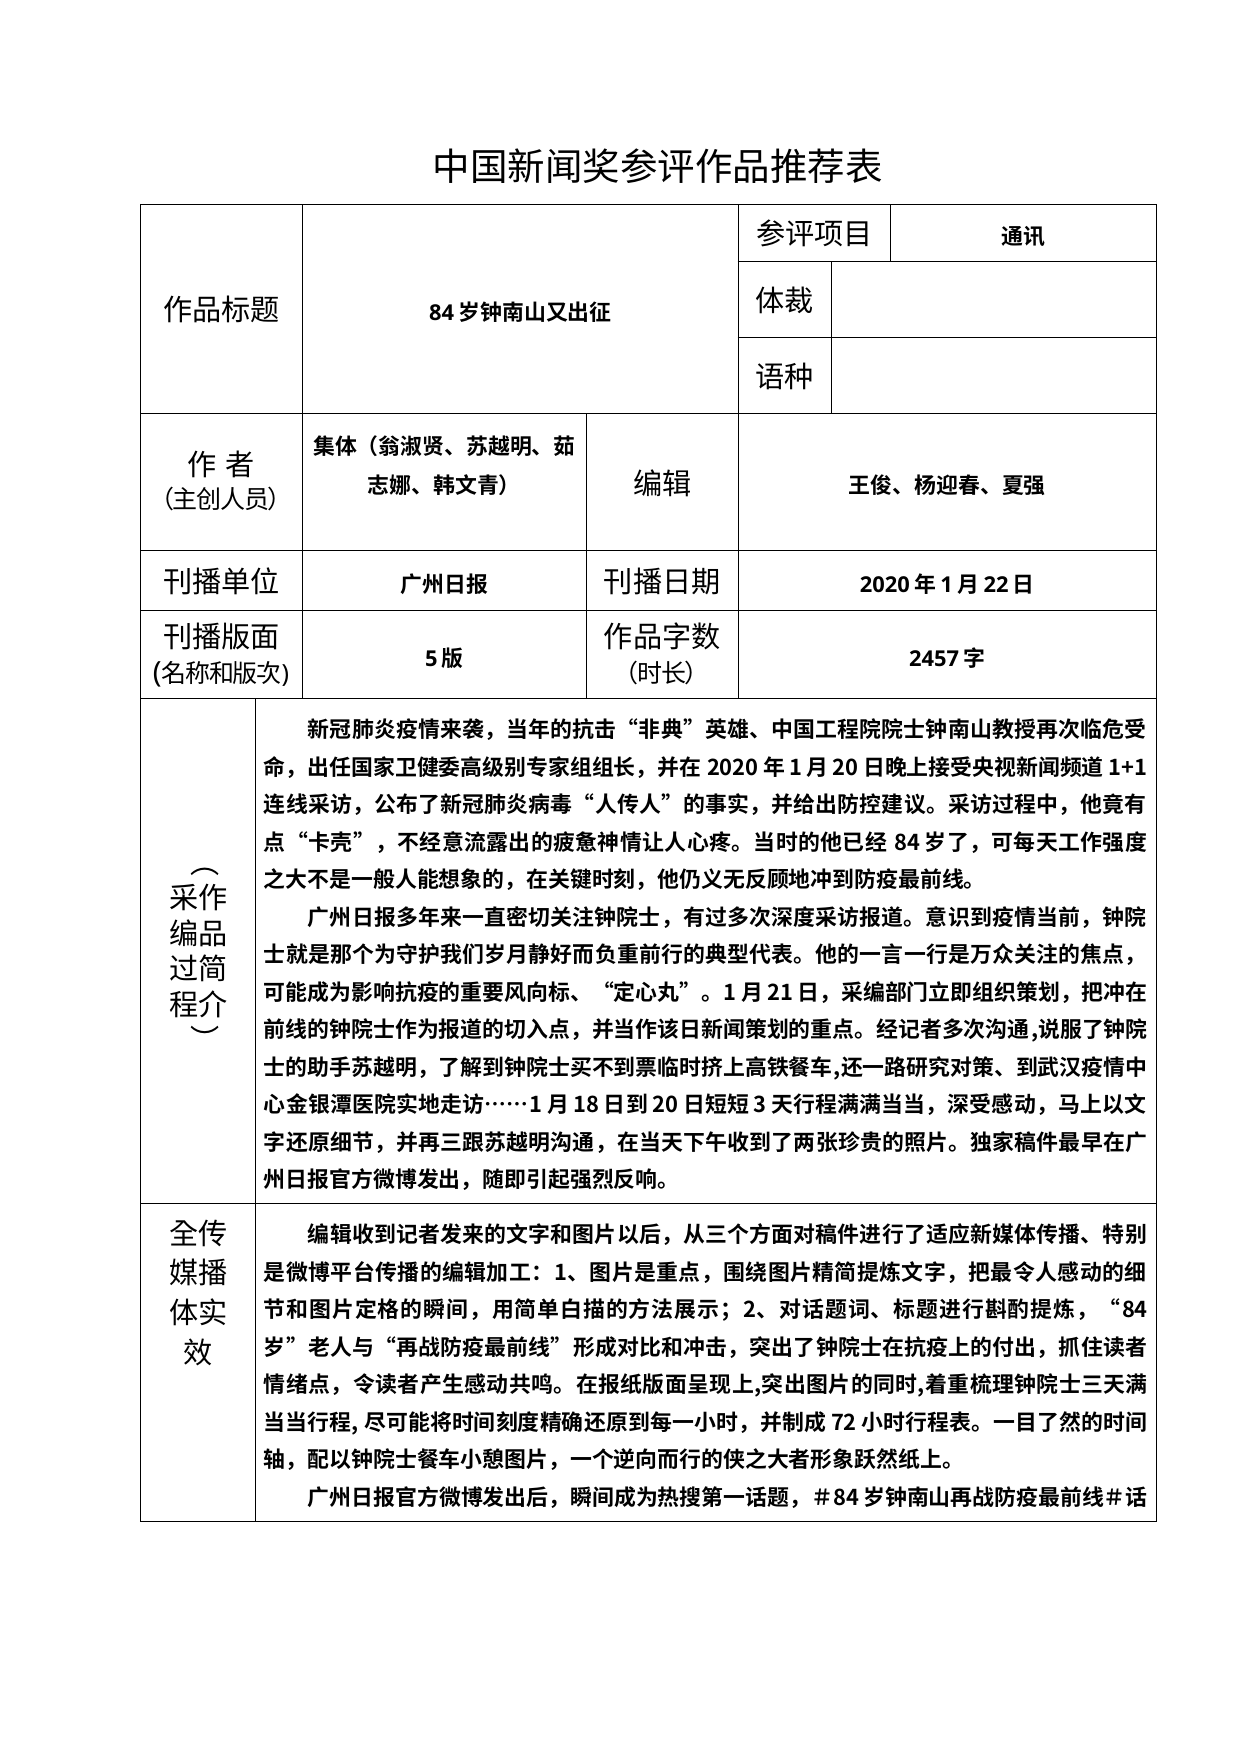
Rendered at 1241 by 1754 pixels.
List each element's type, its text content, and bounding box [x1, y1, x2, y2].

table_cell 作 者 （主创人员） [141, 414, 302, 549]
table_cell 新冠肺炎疫情来袭，当年的抗击“非典”英雄、中国工程院院士钟南山教授再次临危受命，出任国家卫健委高级别专家组组长，并在2020年1月20日晚上接受央视新闻频道1+1连线采访，公布了新冠肺炎病毒“人传人”的事实，并给出防控建议。采访过程中，他竟有点“卡壳”，不经意流露出的疲惫神情让人心疼。当时的他已经84岁了，可每天工作强度之大不是一般人能想象的，在关键时刻，他仍义无反顾地冲到防疫最前线。 广州日报多年来一直密切关注钟院士，有过多次深度采访报道。意识到疫情当前，钟院士就是那个为守护我们岁月静好而负重前行的典型代表。他的一言一行是万众关注的焦点，可能成为影响抗疫的重要风向标、“定心丸”。1月21日，采编部门立即组织策划，把冲在前线的钟院士作为报道的切入点，并当作该日新闻策划的重点。经记者多次沟通,说服了钟院士的助手苏越明，了解到钟院士买不到票临时挤上高铁餐车,还一路研究对策、到武汉疫情中心金银潭医院实地走访……1月18日到20日短短3天行程满满当当，深受感动，马上以文字还原细节，并再三跟苏越明沟通，在当天下午收到了两张珍贵的照片。独家稿件最早在广州日报官方微博发出，随即引起强烈反响。 [256, 699, 1156, 1203]
table_cell 语种 [739, 338, 831, 413]
table_cell 2457字 [739, 611, 1156, 698]
table_cell 2020年1月22日 [739, 551, 1156, 609]
table_cell [832, 338, 1156, 413]
table_cell 王俊、杨迎春、夏强 [739, 414, 1156, 549]
table_cell 集体（翁淑贤、苏越明、茹志娜、韩文青） [303, 414, 586, 549]
text 中国新闻奖参评作品推荐表 [130, 150, 1110, 187]
table_header 通讯 [891, 205, 1156, 261]
table_cell 广州日报 [303, 551, 586, 609]
table_cell [832, 262, 1156, 337]
table_cell ︵ 采作 编品 过简 程介 ︶ [141, 699, 255, 1203]
table_cell 编辑 [587, 414, 738, 549]
table_cell 刊播单位 [141, 551, 302, 609]
table_cell 全传 媒播 体实 效 [141, 1204, 255, 1521]
table_cell 刊播日期 [587, 551, 738, 609]
table_cell 体裁 [739, 262, 831, 337]
table_header 84岁钟南山又出征 [303, 205, 738, 413]
table_cell 作品字数（时长） [587, 611, 738, 698]
table_cell 刊播版面(名称和版次) [141, 611, 302, 698]
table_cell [256, 1204, 1156, 1521]
table_cell 5版 [303, 611, 586, 698]
table_header 作品标题 [141, 205, 302, 413]
table_header 参评项目 [739, 205, 890, 261]
